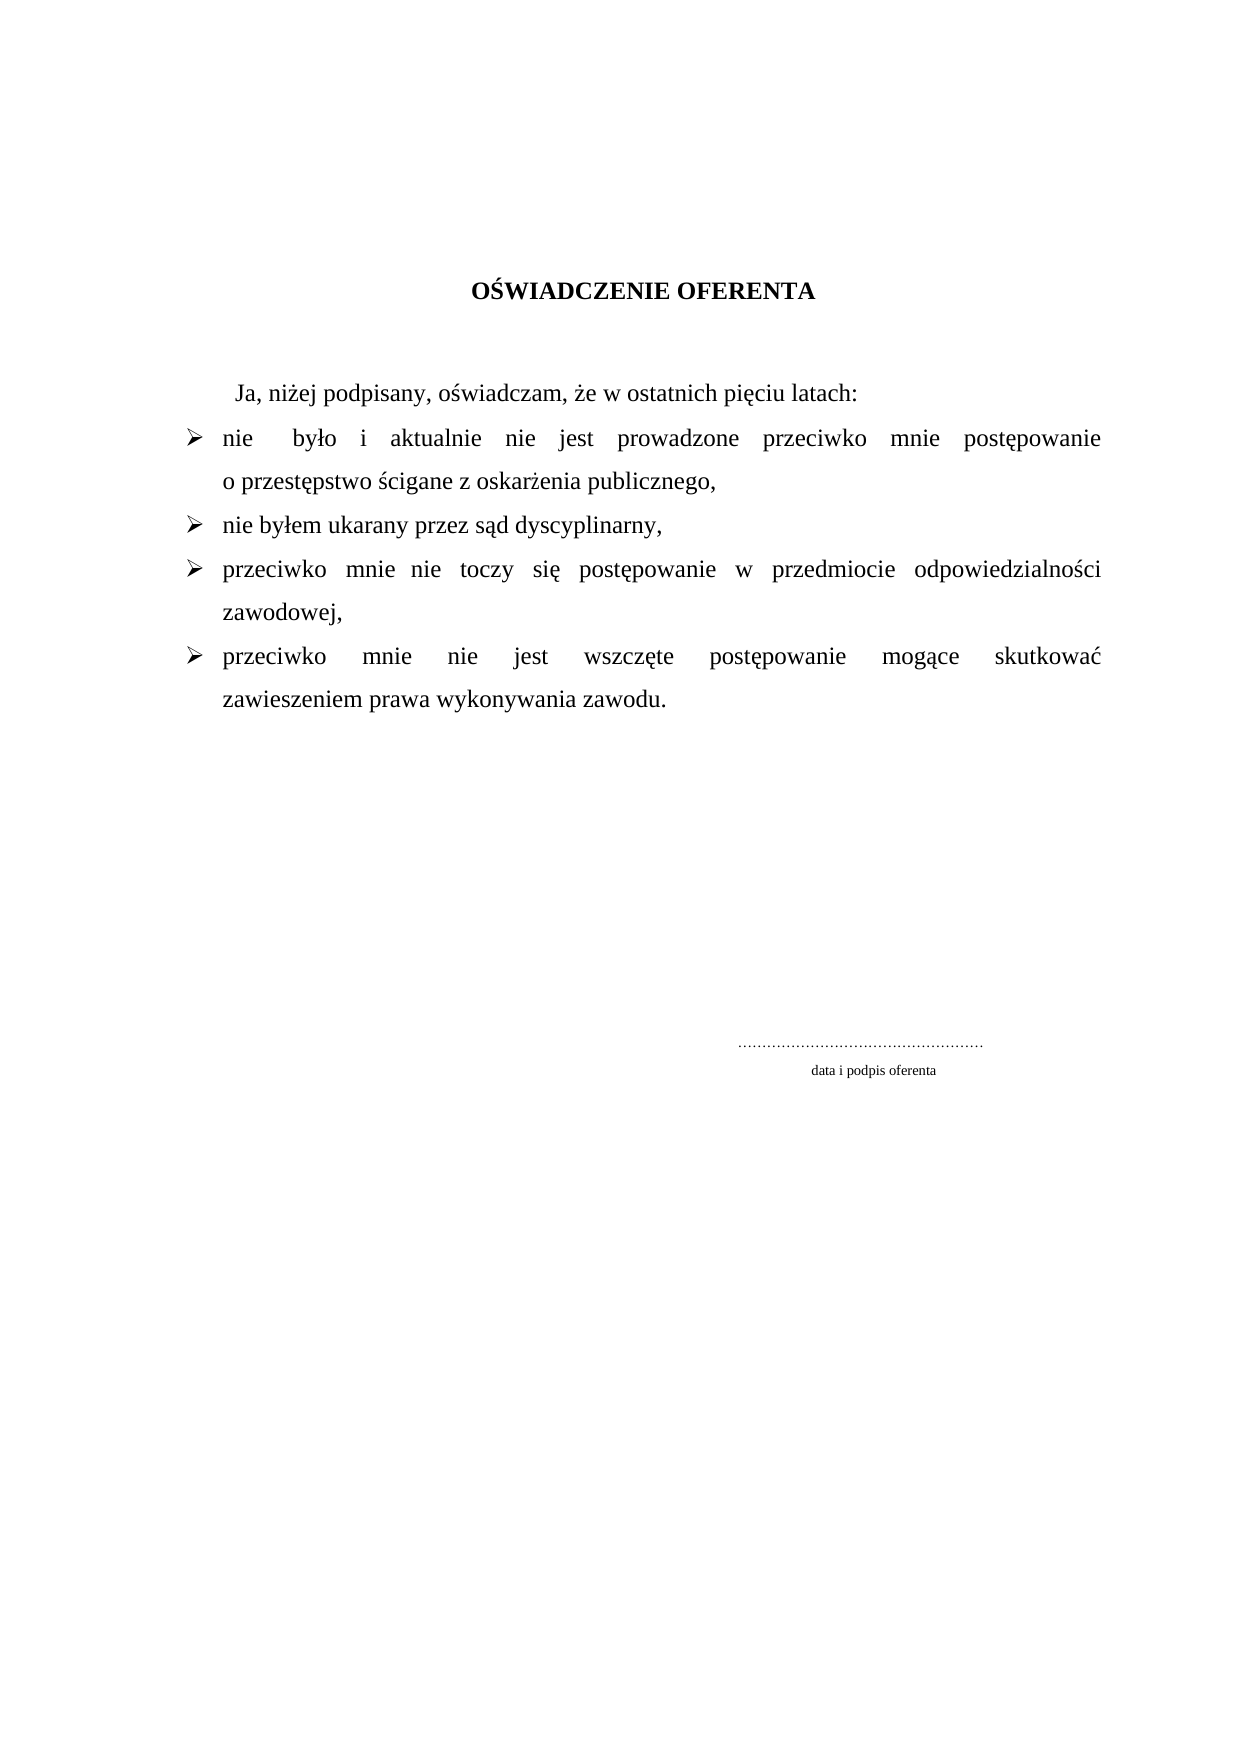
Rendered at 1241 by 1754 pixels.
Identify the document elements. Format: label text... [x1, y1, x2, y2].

text Ja, niżej podpisany, oświadczam, że w ostatnich pięciu latach: [147, 378, 1101, 407]
list nie było i aktualnie nie jest prowadzone przeciwko mnie postępowanie o przestępstwo ścigane z oskarżenia publicznego, [185, 423, 1101, 494]
text Oświadczenie oferenta [147, 277, 1101, 305]
text data i podpis oferenta [147, 1063, 1101, 1091]
list przeciwko mnie nie toczy się postępowanie w przedmiocie odpowiedzialności zawodowej, [185, 554, 1101, 626]
text …………………………………………… [147, 1035, 1101, 1063]
list przeciwko mnie nie jest wszczęte postępowanie mogące skutkować zawieszeniem prawa wykonywania zawodu. [185, 641, 1101, 713]
list nie byłem ukarany przez sąd dyscyplinarny, [185, 510, 1101, 538]
